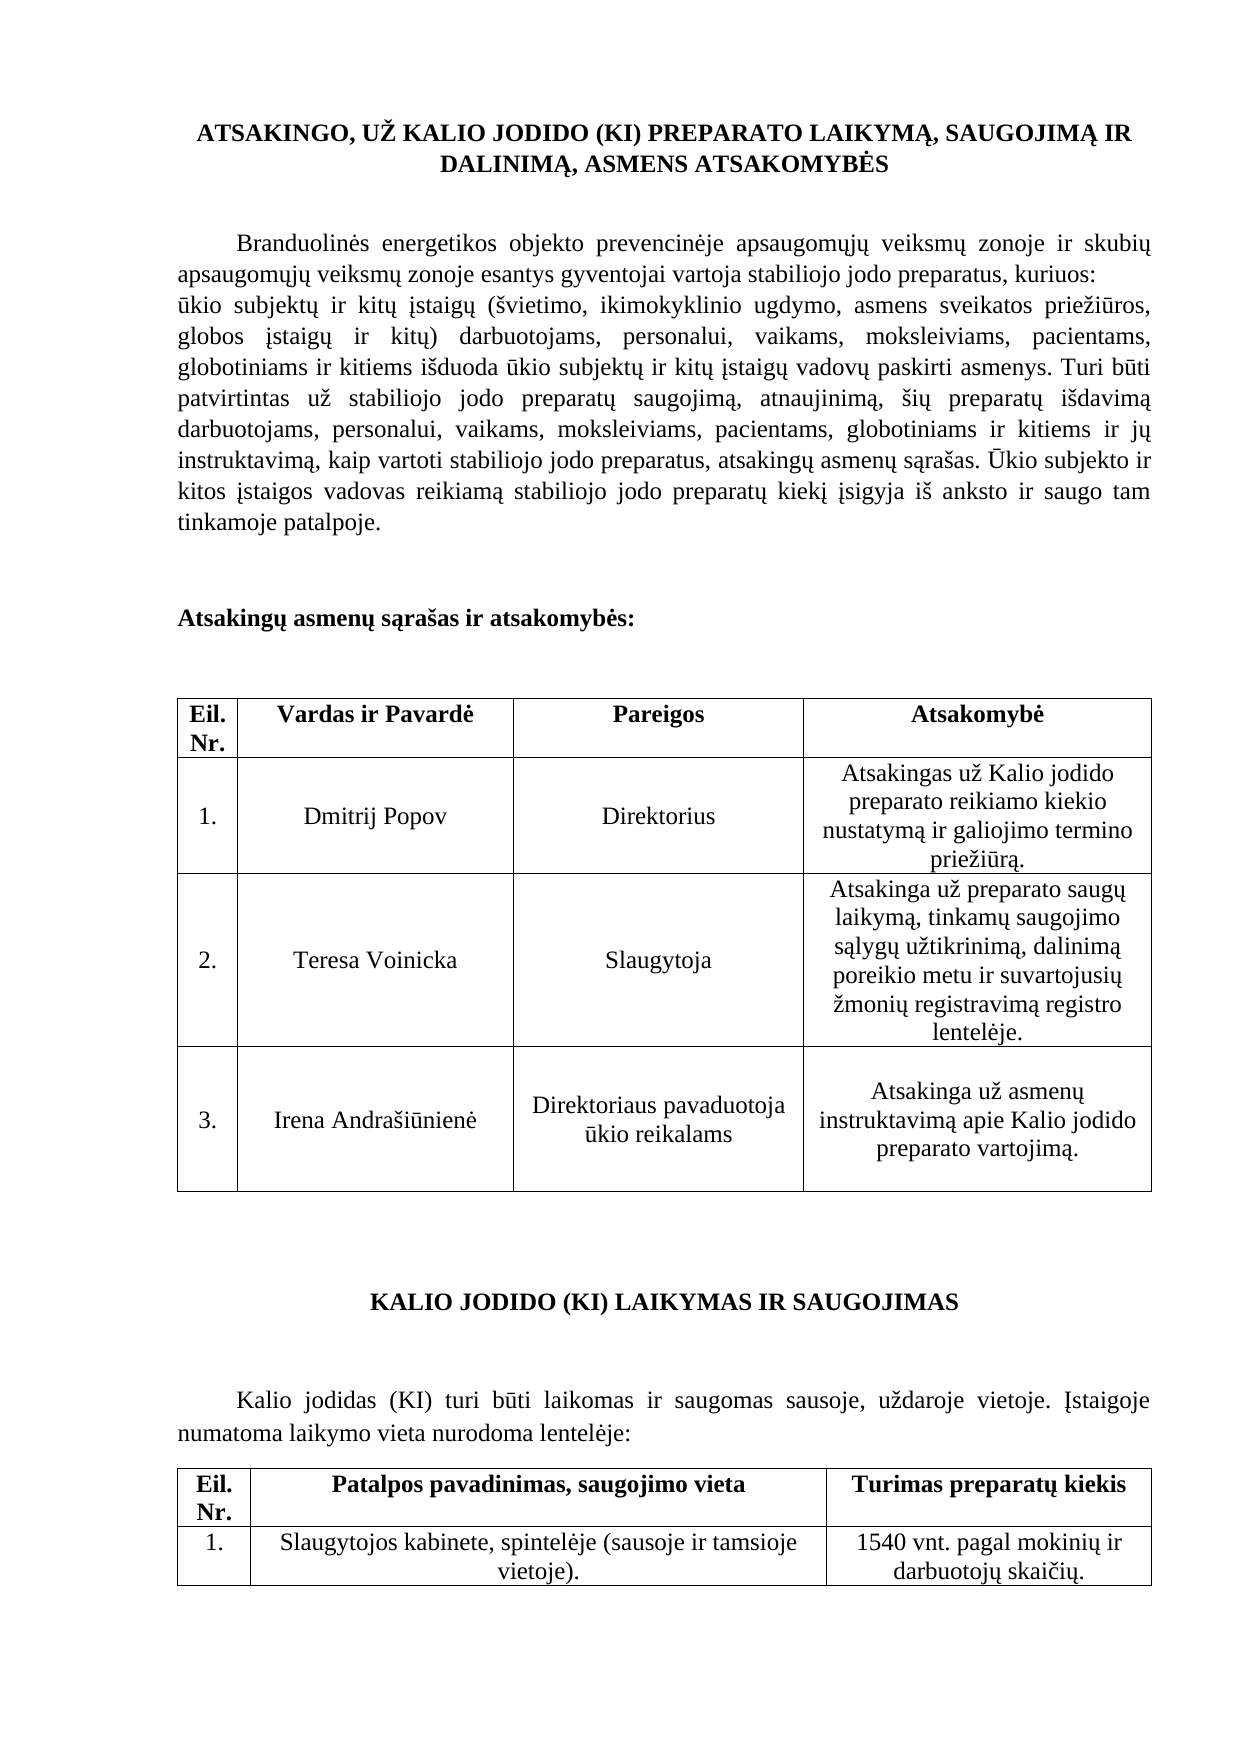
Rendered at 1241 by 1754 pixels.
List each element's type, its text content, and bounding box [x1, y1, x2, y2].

text Branduolinės energetikos objekto prevencinėje apsaugomųjų veiksmų zonoje ir skubių apsaugomųjų veiksmų zonoje esantys gyventojai vartoja stabiliojo jodo preparatus, kuriuos: [177, 228, 1152, 288]
table_header Vardas ir Pavardė [238, 699, 513, 757]
table_cell 3. [178, 1047, 237, 1191]
table_header Atsakomybė [804, 699, 1151, 757]
table_header Turimas preparatų kiekis [827, 1469, 1151, 1526]
table_cell Atsakinga už preparato saugų laikymą, tinkamų saugojimo sąlygų užtikrinimą, dalinimą poreikio metu ir suvartojusių žmonių registravimą registro lentelėje. [804, 874, 1151, 1046]
text KALIO JODIDO (KI) LAIKYMAS IR SAUGOJIMAS [177, 1287, 1152, 1316]
text Kalio jodidas (KI) turi būti laikomas ir saugomas sausoje, uždaroje vietoje. Įstaigoje numatoma laikymo vieta nurodoma lentelėje: [177, 1385, 1152, 1447]
table_cell Slaugytoja [514, 874, 803, 1046]
table_cell Direktorius [514, 758, 803, 873]
table_header Pareigos [514, 699, 803, 757]
table_cell 1. [178, 1527, 250, 1585]
text Atsakingų asmenų sąrašas ir atsakomybės: [177, 603, 1152, 631]
table_cell Atsakingas už Kalio jodido preparato reikiamo kiekio nustatymą ir galiojimo termino priežiūrą. [804, 758, 1151, 873]
text ATSAKINGO, UŽ KALIO JODIDO (KI) PREPARATO LAIKYMĄ, SAUGOJIMĄ IR DALINIMĄ, ASMENS ATSAKOMYBĖS [177, 118, 1152, 178]
table_header Eil. Nr. [178, 699, 237, 757]
table_header Patalpos pavadinimas, saugojimo vieta [251, 1469, 826, 1526]
table_cell 1540 vnt. pagal mokinių ir darbuotojų skaičių. [827, 1527, 1151, 1585]
table_cell Irena Andrašiūnienė [238, 1047, 513, 1191]
table_cell 2. [178, 874, 237, 1046]
table_cell 1. [178, 758, 237, 873]
table_cell Atsakinga už asmenų instruktavimą apie Kalio jodido preparato vartojimą. [804, 1047, 1151, 1191]
text ūkio subjektų ir kitų įstaigų (švietimo, ikimokyklinio ugdymo, asmens sveikatos priežiūros, globos įstaigų ir kitų) darbuotojams, personalui, vaikams, moksleiviams, pacientams, globotiniams ir kitiems išduoda ūkio subjektų ir kitų įstaigų vadovų paskirti asmenys. Turi būti patvirtintas už stabiliojo jodo preparatų saugojimą, atnaujinimą, šių preparatų išdavimą darbuotojams, personalui, vaikams, moksleiviams, pacientams, globotiniams ir kitiems ir jų instruktavimą, kaip vartoti stabiliojo jodo preparatus, atsakingų asmenų sąrašas. Ūkio subjekto ir kitos įstaigos vadovas reikiamą stabiliojo jodo preparatų kiekį įsigyja iš anksto ir saugo tam tinkamoje patalpoje. [177, 290, 1152, 536]
table_cell Teresa Voinicka [238, 874, 513, 1046]
table_cell Dmitrij Popov [238, 758, 513, 873]
table_cell Direktoriaus pavaduotoja ūkio reikalams [514, 1047, 803, 1191]
table_header Eil. Nr. [178, 1469, 250, 1526]
table_cell Slaugytojos kabinete, spintelėje (sausoje ir tamsioje vietoje). [251, 1527, 826, 1585]
